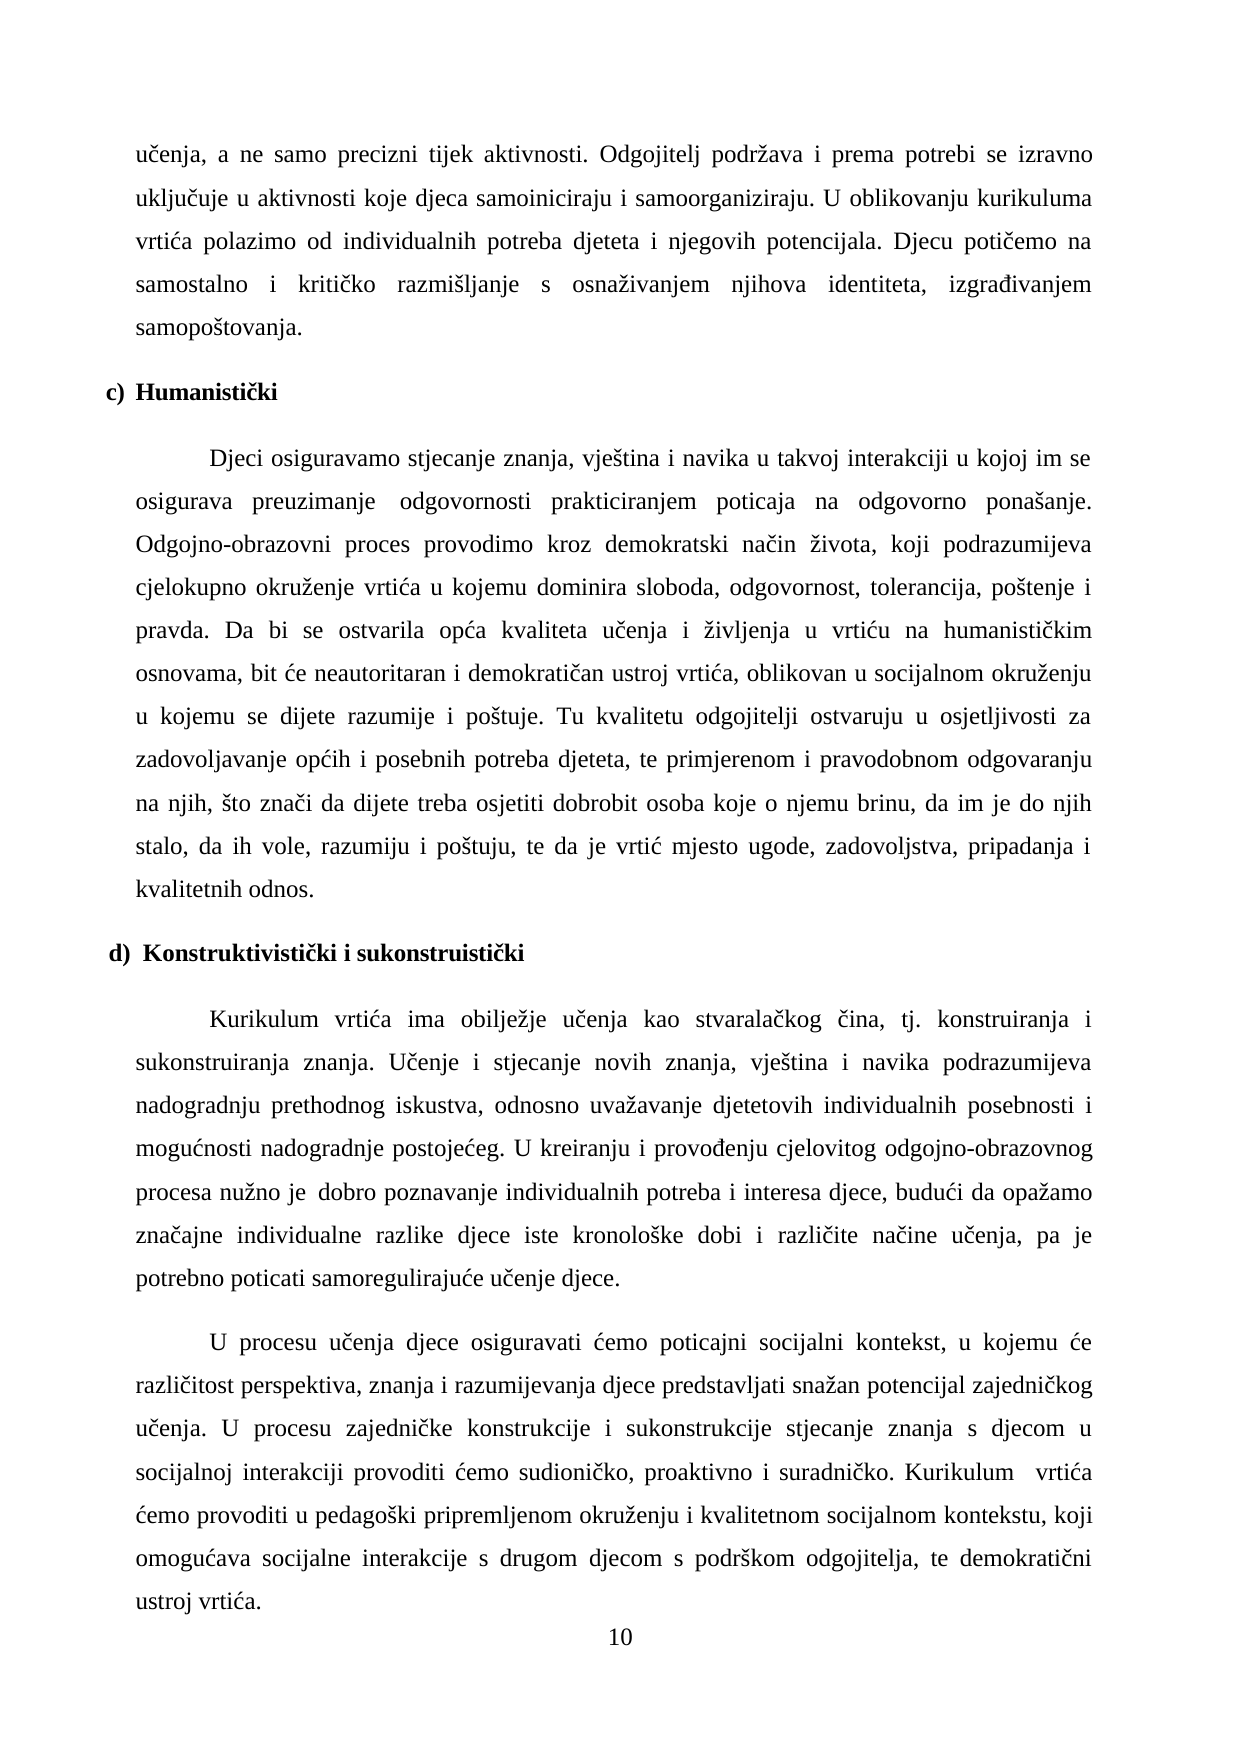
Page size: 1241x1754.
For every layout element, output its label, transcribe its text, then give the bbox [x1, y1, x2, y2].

text U procesu učenja djece osiguravati ćemo poticajni socijalni kontekst, u kojemu će različitost perspektiva, znanja i razumijevanja djece predstavljati snažan potencijal zajedničkog učenja. U procesu zajedničke konstrukcije i sukonstrukcije stjecanje znanja s djecom u socijalnoj interakciji provoditi ćemo sudioničko, proaktivno i suradničko. Kurikulum vrtića ćemo provoditi u pedagoški pripremljenom okruženju i kvalitetnom socijalnom kontekstu, koji omogućava socijalne interakcije s drugom djecom s podrškom odgojitelja, te demokratični ustroj vrtića. [135, 1327, 1093, 1615]
list Humanistički [106, 377, 1105, 405]
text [135, 139, 1093, 341]
text Djeci osiguravamo stjecanje znanja, vještina i navika u takvoj interakciji u kojoj im se osigurava preuzimanje odgovornosti prakticiranjem poticaja na odgovorno ponašanje. Odgojno-obrazovni proces provodimo kroz demokratski način života, koji podrazumijeva cjelokupno okruženje vrtića u kojemu dominira sloboda, odgovornost, tolerancija, poštenje i pravda. Da bi se ostvarila opća kvaliteta učenja i življenja u vrtiću na humanističkim osnovama, bit će neautoritaran i demokratičan ustroj vrtića, oblikovan u socijalnom okruženju u kojemu se dijete razumije i poštuje. Tu kvalitetu odgojitelji ostvaruju u osjetljivosti za zadovoljavanje općih i posebnih potreba djeteta, te primjerenom i pravodobnom odgovaranju na njih, što znači da dijete treba osjetiti dobrobit osoba koje o njemu brinu, da im je do njih stalo, da ih vole, razumiju i poštuju, te da je vrtić mjesto ugode, zadovoljstva, pripadanja i kvalitetnih odnos. [135, 443, 1093, 903]
list Konstruktivistički i sukonstruistički [108, 938, 1105, 967]
text Kurikulum vrtića ima obilježje učenja kao stvaralačkog čina, tj. konstruiranja i sukonstruiranja znanja. Učenje i stjecanje novih znanja, vještina i navika podrazumijeva nadogradnju prethodnog iskustva, odnosno uvažavanje djetetovih individualnih posebnosti i mogućnosti nadogradnje postojećeg. U kreiranju i provođenju cjelovitog odgojno-obrazovnog procesa nužno je dobro poznavanje individualnih potreba i interesa djece, budući da opažamo značajne individualne razlike djece iste kronološke dobi i različite načine učenja, pa je potrebno poticati samoregulirajuće učenje djece. [135, 1004, 1093, 1292]
